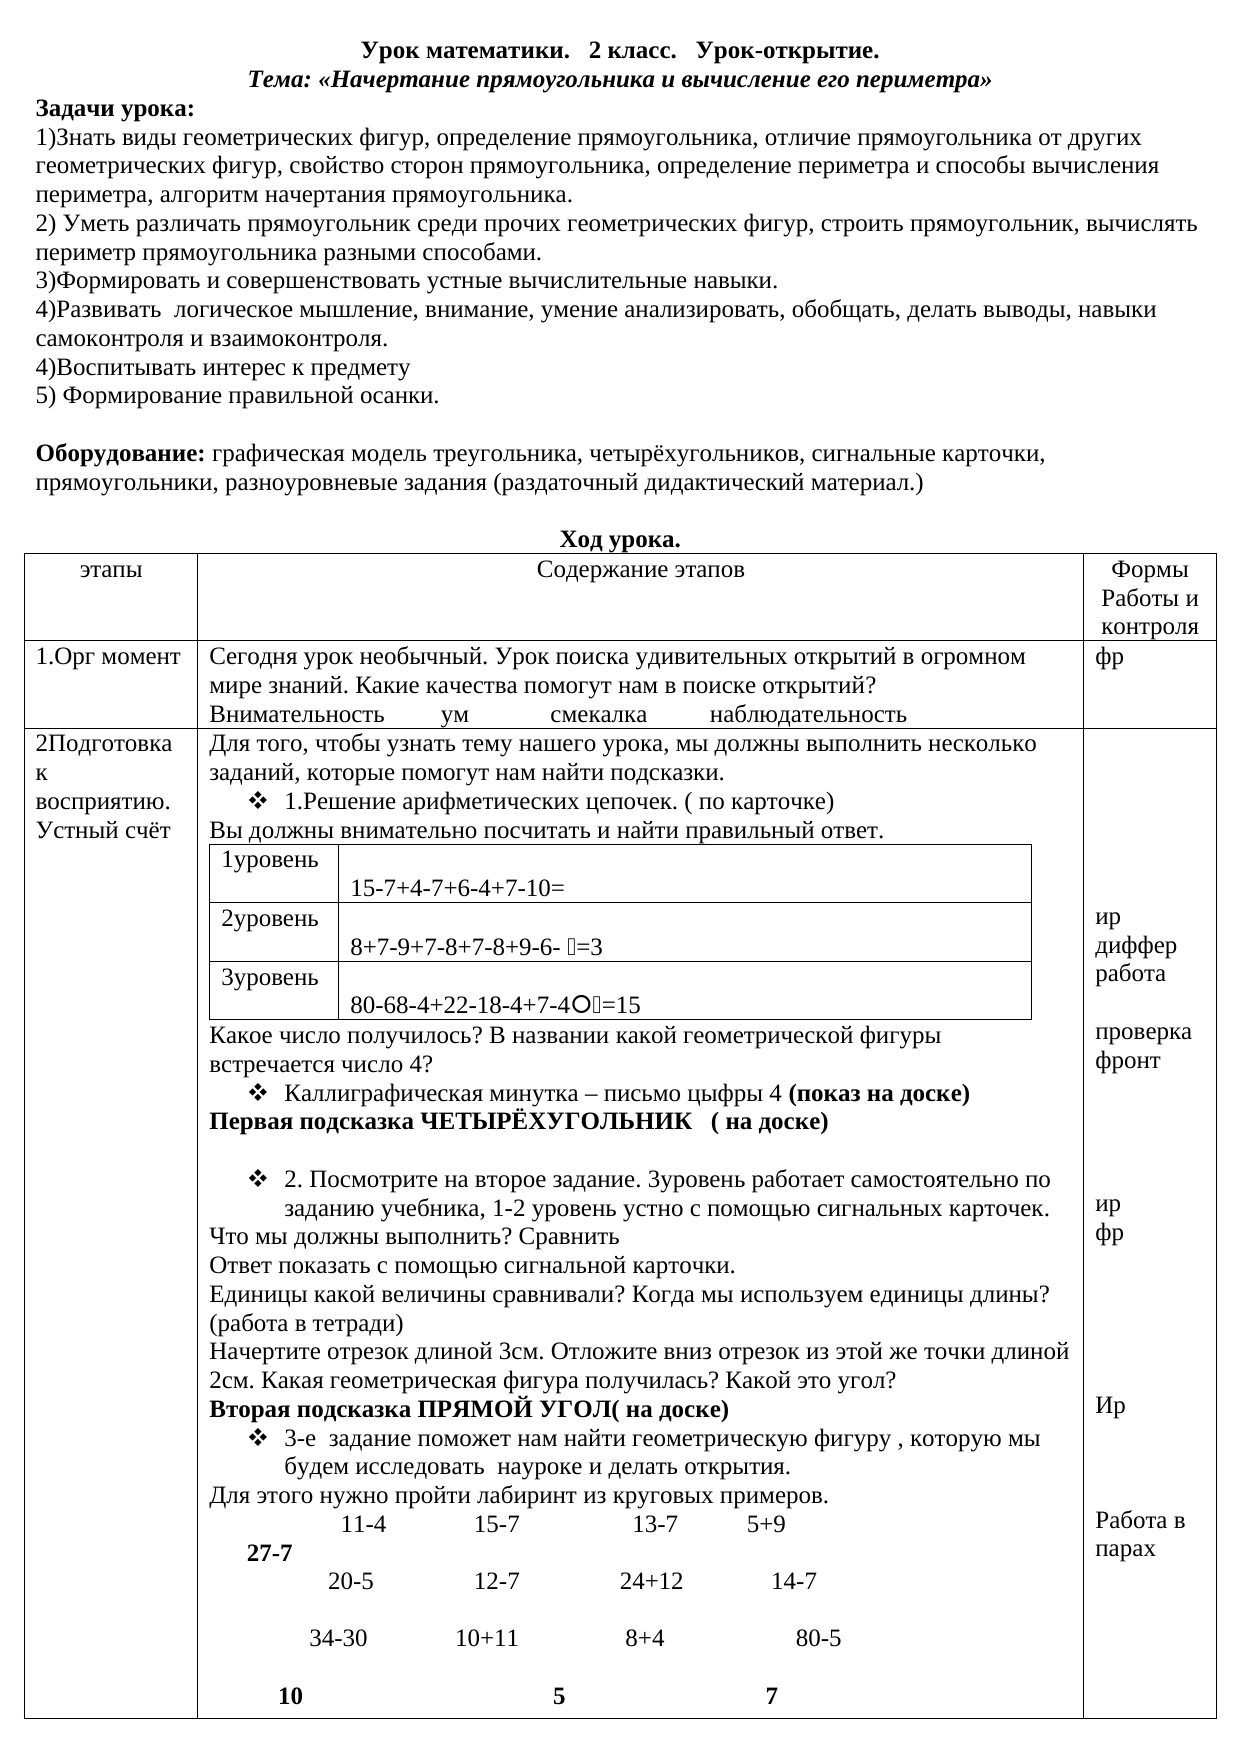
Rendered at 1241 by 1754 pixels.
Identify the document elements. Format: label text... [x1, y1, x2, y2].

text 1)Знать виды геометрических фигур, определение прямоугольника, отличие прямоугольника от других геометрических фигур, свойство сторон прямоугольника, определение периметра и способы вычисления периметра, алгоритм начертания прямоугольника. [35, 122, 1205, 208]
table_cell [198, 729, 1083, 1717]
table_cell 1.Орг момент [25, 641, 197, 727]
text 4)Развивать логическое мышление, внимание, умение анализировать, обобщать, делать выводы, навыки самоконтроля и взаимоконтроля. [35, 294, 1205, 352]
table_header Содержание этапов [198, 554, 1083, 640]
text 5) Формирование правильной осанки. [35, 380, 1205, 409]
table_header этапы [25, 554, 197, 640]
text Задачи урока: [35, 93, 1205, 122]
text Оборудование: графическая модель треугольника, четырёхугольников, сигнальные карточки, прямоугольники, разноуровневые задания (раздаточный дидактический материал.) [35, 438, 1205, 495]
text Ход урока. [35, 524, 1205, 553]
table_header Формы Работы и контроля [1084, 554, 1216, 640]
text Урок математики. 2 класс. Урок-открытие. [35, 35, 1205, 64]
text 3)Формировать и совершенствовать устные вычислительные навыки. [35, 265, 1205, 294]
table_cell фр [1084, 641, 1216, 727]
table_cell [1084, 729, 1216, 1717]
table_cell Сегодня урок необычный. Урок поиска удивительных открытий в огромном мире знаний. Какие качества помогут нам в поиске открытий? Внимательность ум смекалка наблюдательность [198, 641, 1083, 727]
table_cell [25, 729, 197, 1717]
text 2) Уметь различать прямоугольник среди прочих геометрических фигур, строить прямоугольник, вычислять периметр прямоугольника разными способами. [35, 208, 1205, 265]
text Тема: «Начертание прямоугольника и вычисление его периметра» [35, 64, 1205, 93]
text 4)Воспитывать интерес к предмету [35, 352, 1205, 380]
